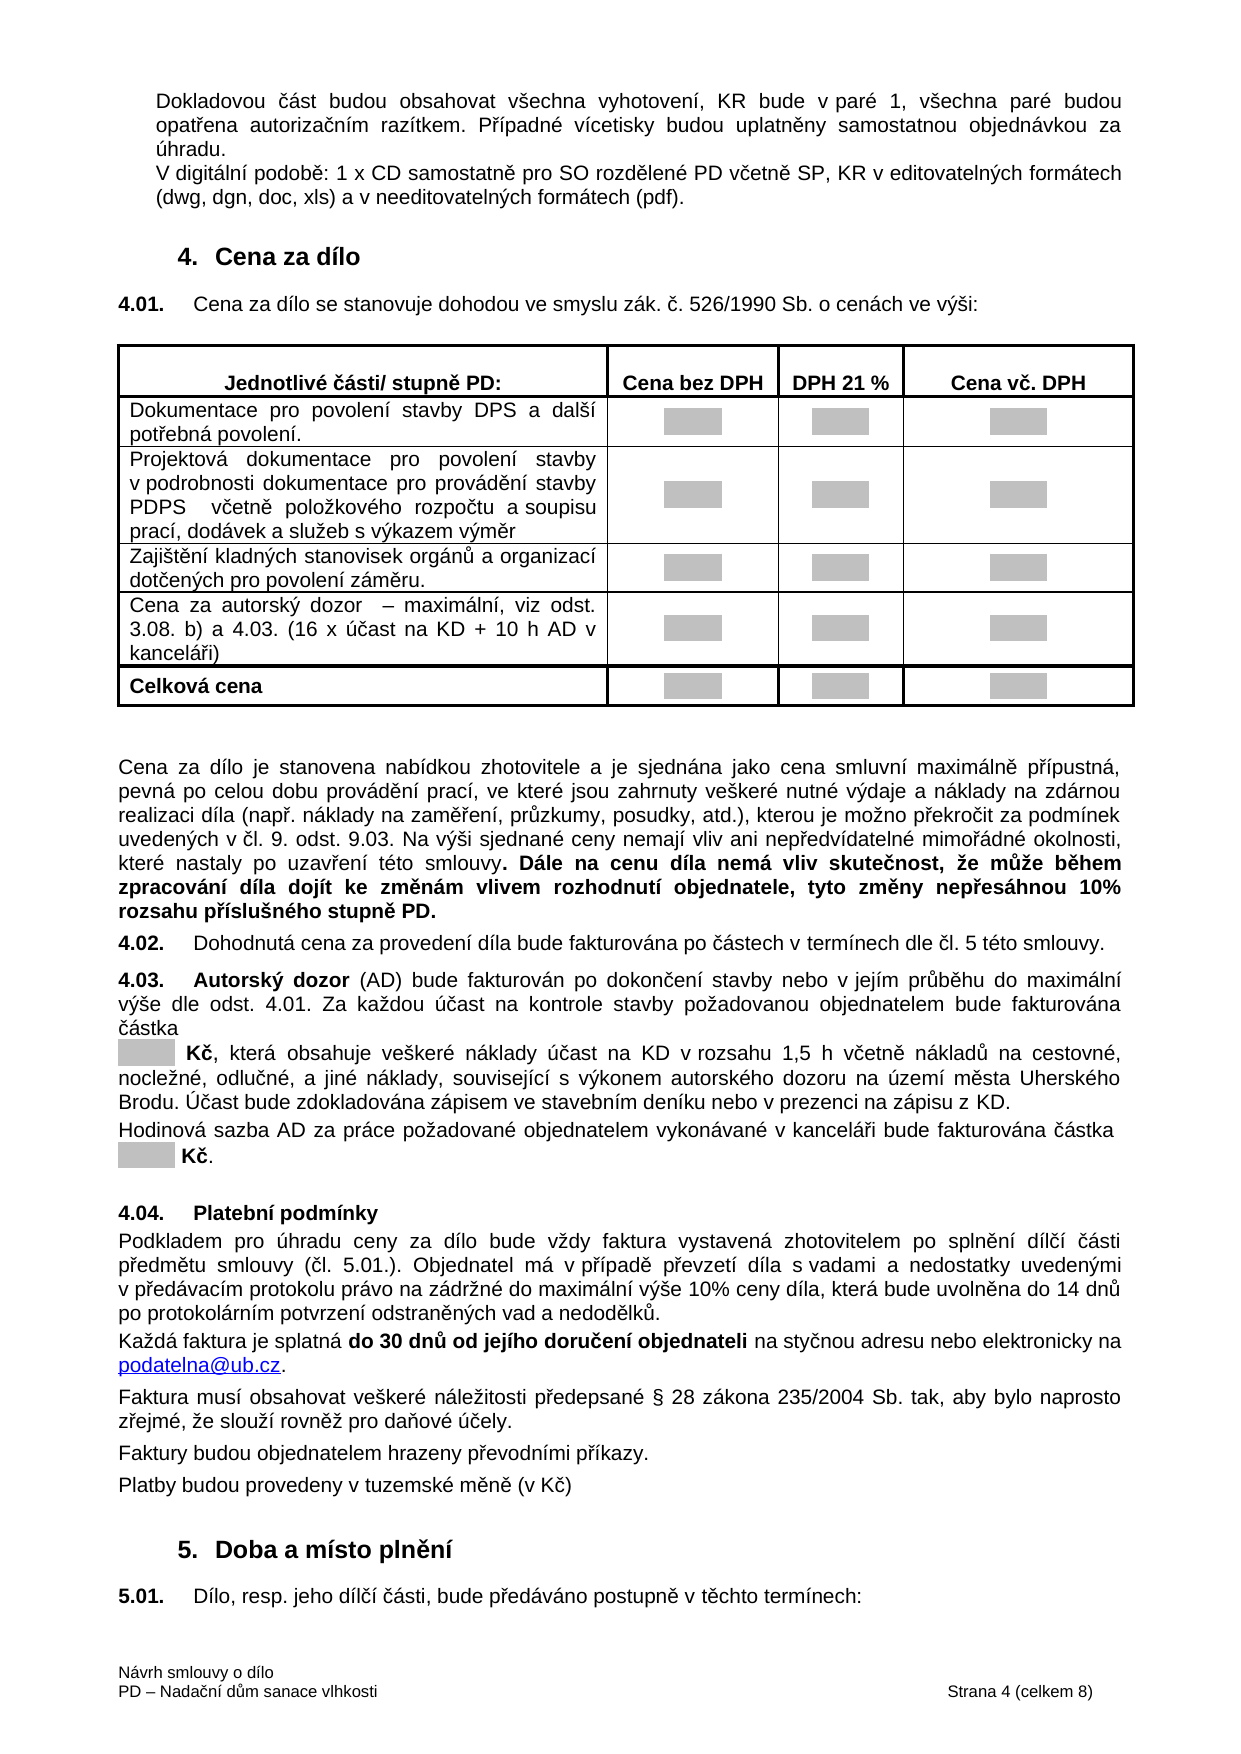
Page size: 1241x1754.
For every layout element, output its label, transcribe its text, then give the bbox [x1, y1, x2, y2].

subtitle Cena za dílo [177, 242, 1122, 271]
table_cell Dokumentace pro povolení stavby DPS a další potřebná povolení. [120, 398, 607, 446]
table_header Cena bez DPH [609, 347, 777, 394]
subtitle Doba a místo plnění [177, 1535, 1122, 1563]
table_cell [904, 398, 1132, 446]
table_header Jednotlivé části/ stupně PD: [120, 347, 606, 394]
text Faktury budou objednatelem hrazeny převodními příkazy. [118, 1441, 1122, 1465]
table_cell [904, 447, 1132, 542]
table_cell [904, 593, 1132, 664]
text Faktura musí obsahovat veškeré náležitosti předepsané § 28 zákona 235/2004 Sb. tak, aby bylo naprosto zřejmé, že slouží rovněž pro daňové účely. [118, 1385, 1122, 1433]
text Každá faktura je splatná do 30 dnů od jejího doručení objednateli na styčnou adresu nebo elektronicky na podatelna@ub.cz. [118, 1328, 1122, 1376]
table_cell [779, 447, 903, 542]
subtitle Dílo, resp. jeho dílčí části, bude předáváno postupně v těchto termínech: [118, 1584, 1122, 1608]
table_cell [608, 398, 778, 446]
table_cell Projektová dokumentace pro povolení stavby v podrobnosti dokumentace pro provádění stavby PDPS včetně položkového rozpočtu a soupisu prací, dodávek a služeb s výkazem výměr [120, 447, 607, 542]
table_header DPH 21 % [780, 347, 902, 394]
table_cell [609, 668, 777, 704]
table_cell [779, 398, 903, 446]
table_header Cena vč. DPH [905, 347, 1132, 394]
table_cell [608, 447, 778, 542]
subtitle Cena za dílo se stanovuje dohodou ve smyslu zák. č. 526/1990 Sb. o cenách ve výši: [118, 291, 1122, 315]
text Platby budou provedeny v tuzemské měně (v Kč) [118, 1473, 1122, 1497]
table_cell [780, 668, 902, 704]
text Hodinová sazba AD za práce požadované objednatelem vykonávané v kanceláři bude fakturována částka Kč. [118, 1118, 1122, 1168]
text Podkladem pro úhradu ceny za dílo bude vždy faktura vystavená zhotovitelem po splnění dílčí části předmětu smlouvy (čl. 5.01.). Objednatel má v případě převzetí díla s vadami a nedostatky uvedenými v předávacím protokolu právo na zádržné do maximální výše 10% ceny díla, která bude uvolněna do 14 dnů po protokolárním potvrzení odstraněných vad a nedodělků. [118, 1228, 1122, 1324]
table_cell [779, 544, 903, 591]
table_cell Zajištění kladných stanovisek orgánů a organizací dotčených pro povolení záměru. [120, 544, 607, 591]
table_cell [779, 593, 903, 664]
subtitle Platební podmínky [118, 1200, 1122, 1224]
subtitle Autorský dozor (AD) bude fakturován po dokončení stavby nebo v jejím průběhu do maximální výše dle odst. 4.01. Za každou účast na kontrole stavby požadovanou objednatelem bude fakturována částka Kč, která obsahuje veškeré náklady účast na KD v rozsahu 1,5 h včetně nákladů na cestovné, nocležné, odlučné, a jiné náklady, související s výkonem autorského dozoru na území města Uherského Brodu. Účast bude zdokladována zápisem ve stavebním deníku nebo v prezenci na zápisu z KD. [118, 967, 1122, 1113]
table_cell [905, 668, 1132, 704]
text Dokladovou část budou obsahovat všechna vyhotovení, KR bude v paré 1, všechna paré budou opatřena autorizačním razítkem. Případné vícetisky budou uplatněny samostatnou objednávkou za úhradu. [156, 89, 1122, 161]
text V digitální podobě: 1 x CD samostatně pro SO rozdělené PD včetně SP, KR v editovatelných formátech (dwg, dgn, doc, xls) a v needitovatelných formátech (pdf). [156, 161, 1122, 208]
table_cell [608, 544, 778, 591]
subtitle Dohodnutá cena za provedení díla bude fakturována po částech v termínech dle čl. 5 této smlouvy. [118, 931, 1122, 955]
table_cell Cena za autorský dozor – maximální, viz odst. 3.08. b) a 4.03. (16 x účast na KD + 10 h AD v kanceláři) [120, 593, 607, 664]
text Cena za dílo je stanovena nabídkou zhotovitele a je sjednána jako cena smluvní maximálně přípustná, pevná po celou dobu provádění prací, ve které jsou zahrnuty veškeré nutné výdaje a náklady na zdárnou realizaci díla (např. náklady na zaměření, průzkumy, posudky, atd.), kterou je možno překročit za podmínek uvedených v čl. 9. odst. 9.03. Na výši sjednané ceny nemají vliv ani nepředvídatelné mimořádné okolnosti, které nastaly po uzavření této smlouvy. Dále na cenu díla nemá vliv skutečnost, že může během zpracování díla dojít ke změnám vlivem rozhodnutí objednatele, tyto změny nepřesáhnou 10% rozsahu příslušného stupně PD. [118, 755, 1122, 923]
table_cell [904, 544, 1132, 591]
table_cell [608, 593, 778, 664]
table_cell Celková cena [120, 668, 606, 704]
